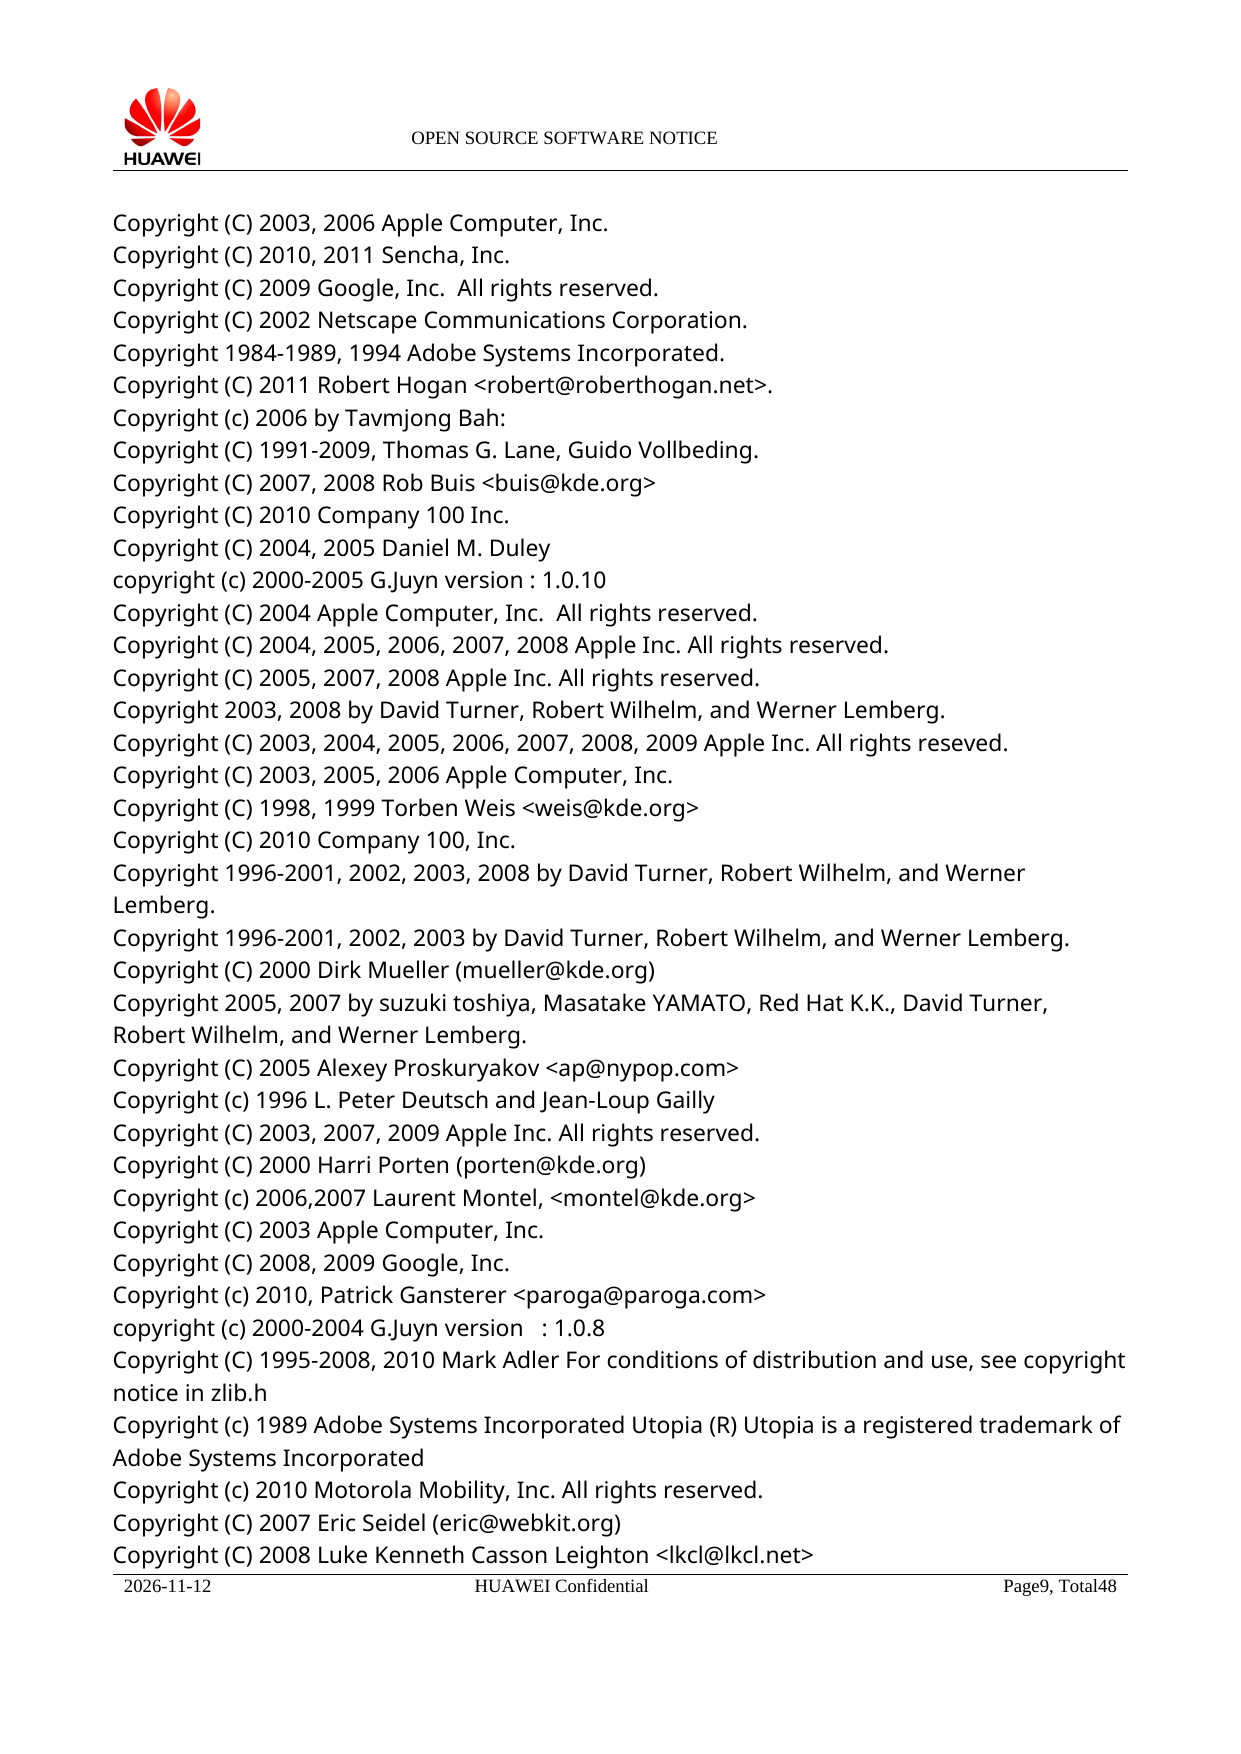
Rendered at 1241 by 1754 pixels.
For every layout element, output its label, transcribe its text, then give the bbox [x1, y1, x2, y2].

picture [124, 88, 201, 165]
